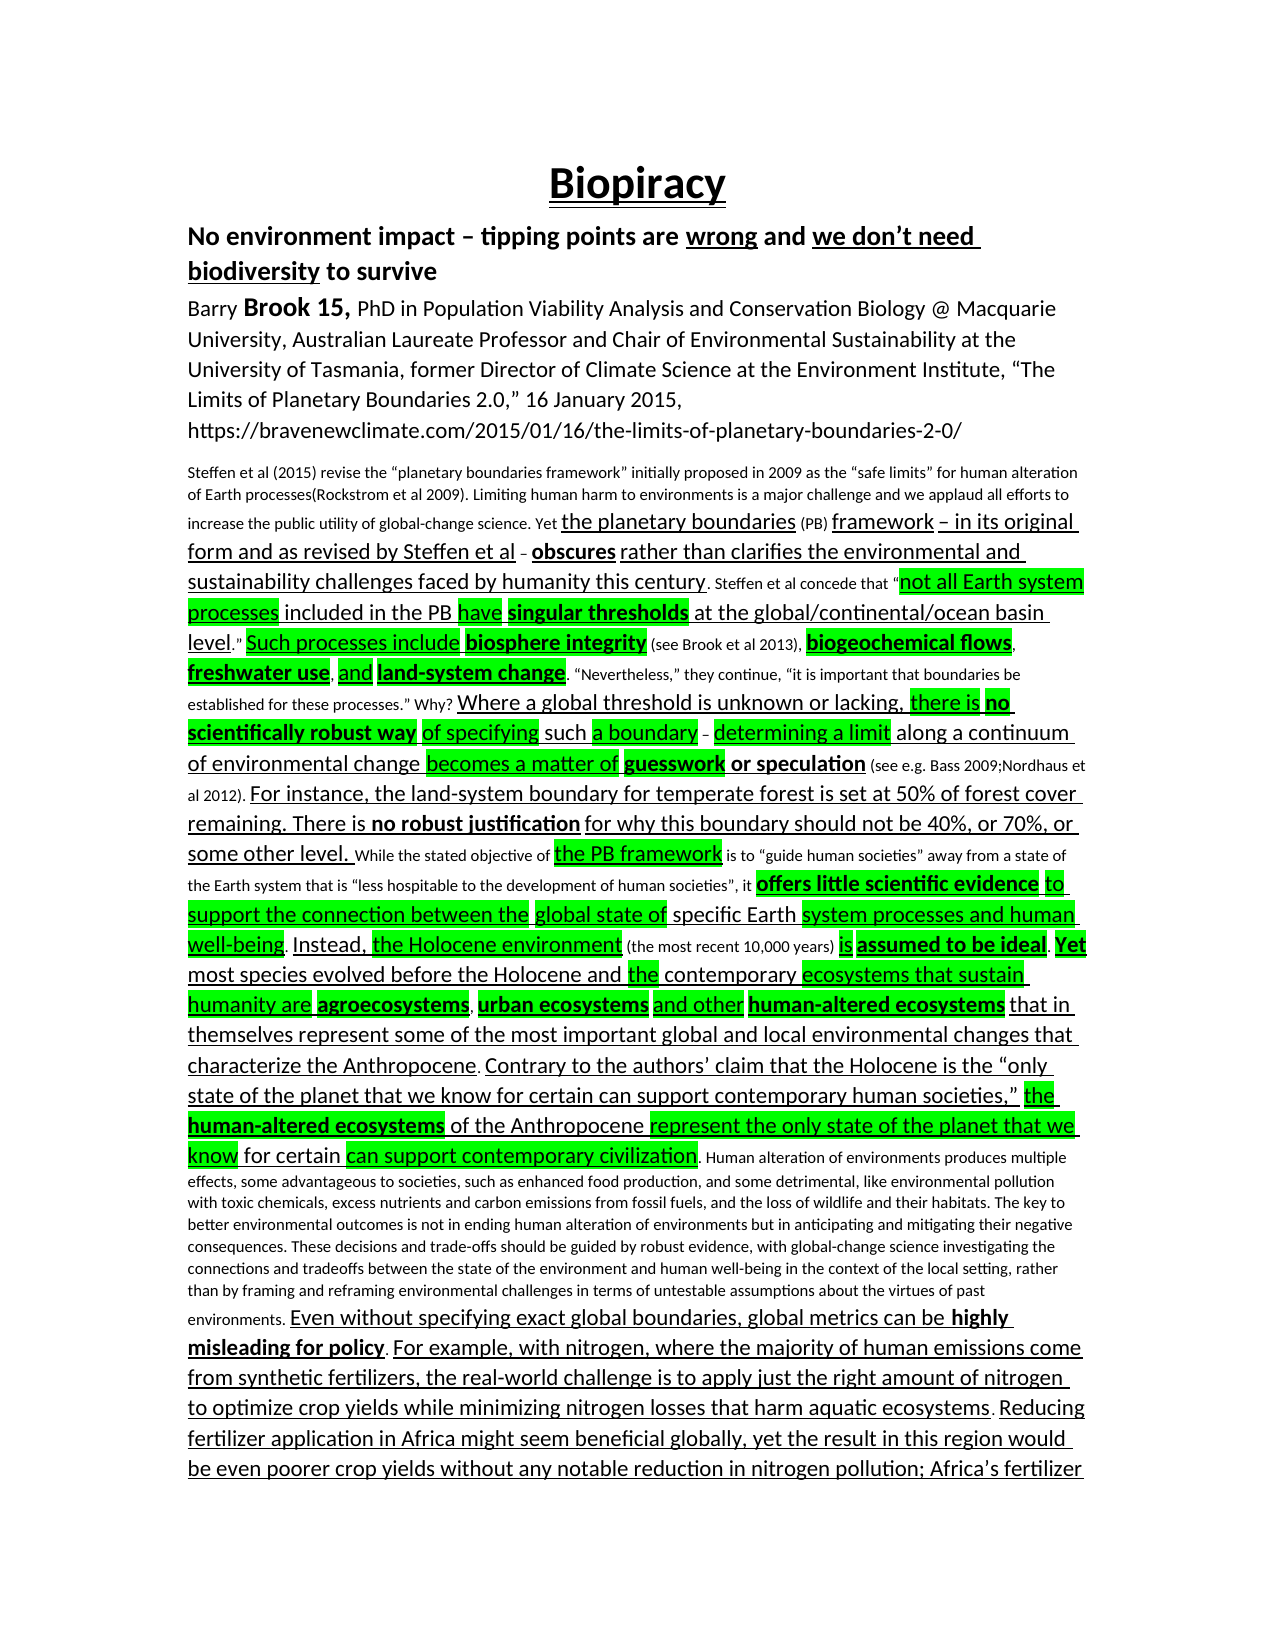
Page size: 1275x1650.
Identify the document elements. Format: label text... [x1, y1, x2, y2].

subtitle Biopiracy [187, 154, 1087, 210]
text Barry Brook 15, PhD in Population Viability Analysis and Conservation Biology @ Macquarie University, Australian Laureate Professor and Chair of Environmental Sustainability at the University of Tasmania, former Director of Climate Science at the Environment Institute, “The Limits of Planetary Boundaries 2.0,” 16 January 2015, https://bravenewclimate.com/2015/01/16/the-limits-of-planetary-boundaries-2-0/ [187, 290, 1087, 444]
subtitle No environment impact – tipping points are wrong and we don’t need biodiversity to survive [187, 219, 1087, 287]
